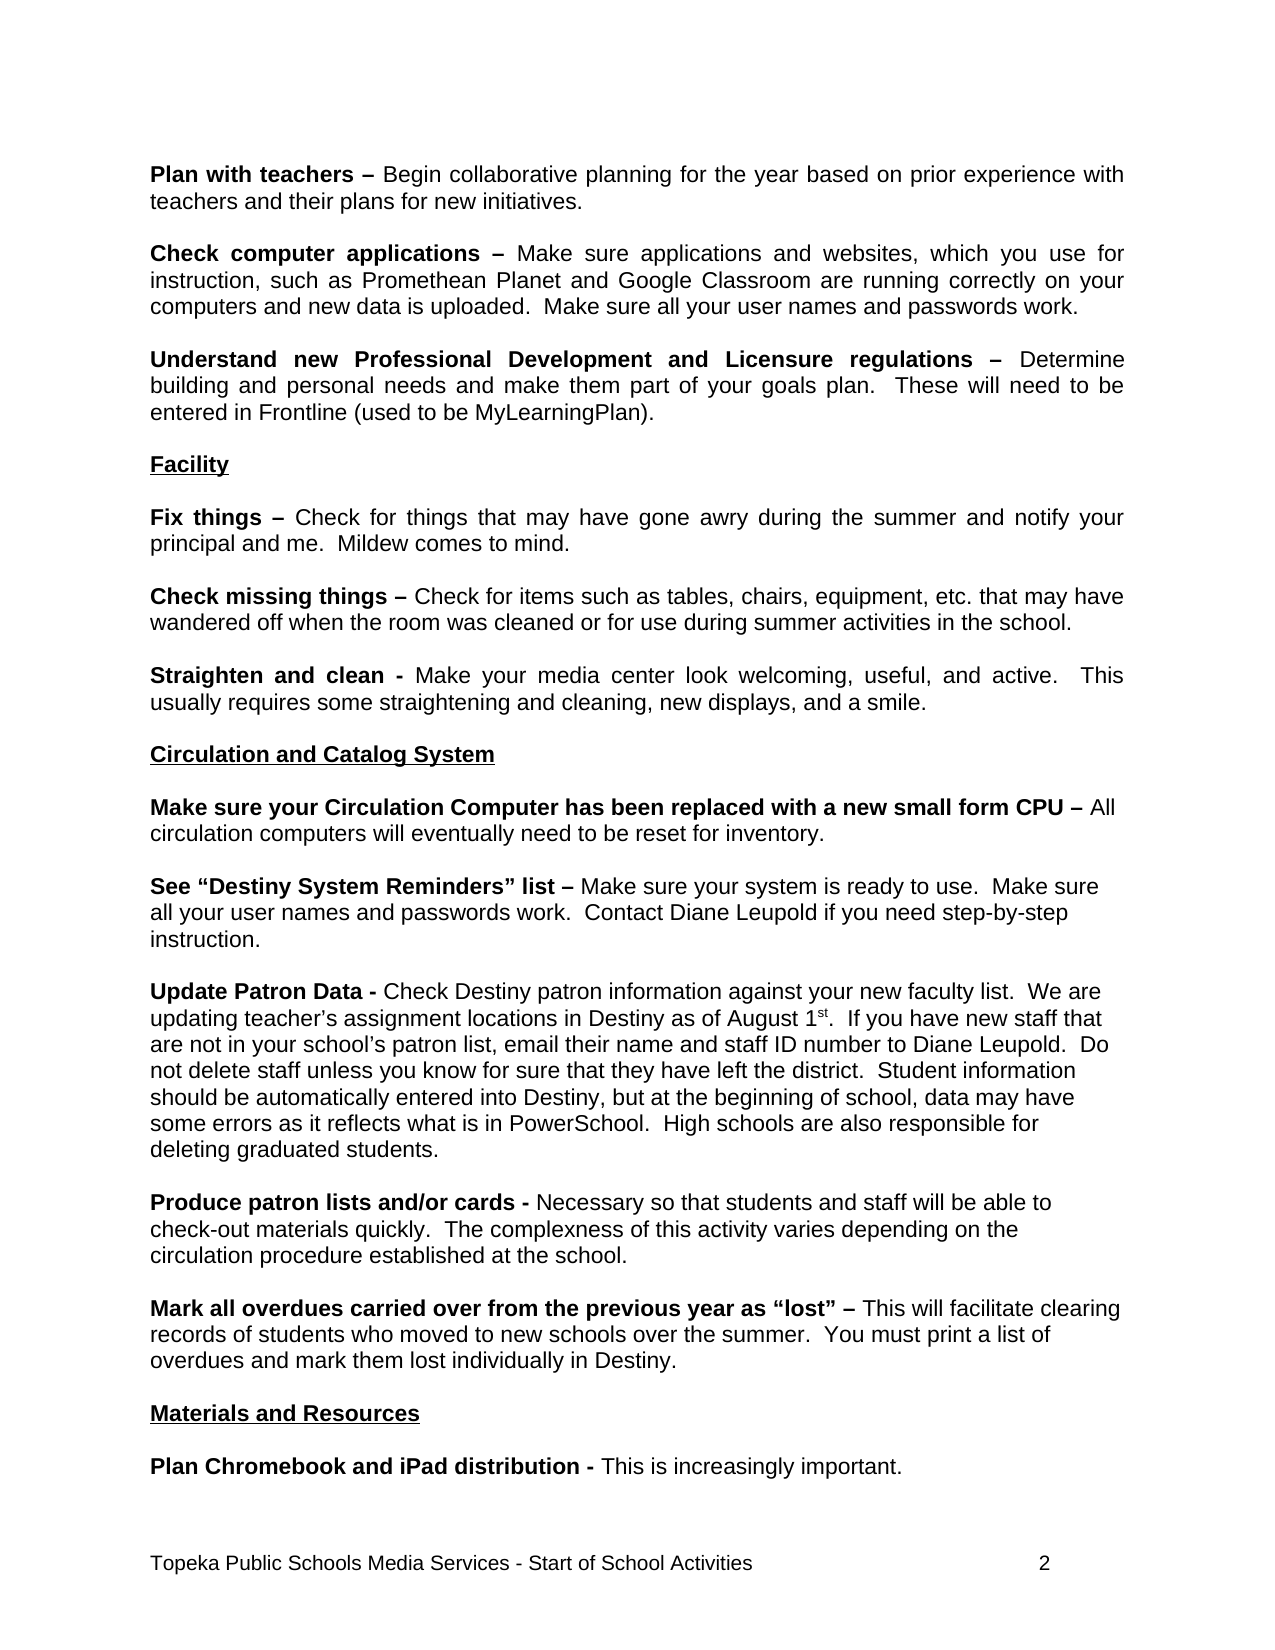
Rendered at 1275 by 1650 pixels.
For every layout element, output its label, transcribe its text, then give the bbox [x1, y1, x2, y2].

subtitle Facility [150, 451, 1125, 478]
text Update Patron Data - Check Destiny patron information against your new faculty list. We are updating teacher’s assignment locations in Destiny as of August 1st. If you have new staff that are not in your school’s patron list, email their name and staff ID number to Diane Leupold. Do not delete staff unless you know for sure that they have left the district. Student information should be automatically entered into Destiny, but at the beginning of school, data may have some errors as it reflects what is in PowerSchool. High schools are also responsible for deleting graduated students. [150, 978, 1125, 1163]
text Straighten and clean - Make your media center look welcoming, useful, and active. This usually requires some straightening and cleaning, new displays, and a smile. [150, 662, 1125, 715]
text Fix things – Check for things that may have gone awry during the summer and notify your principal and me. Mildew comes to mind. [150, 504, 1125, 557]
text See “Destiny System Reminders” list – Make sure your system is ready to use. Make sure all your user names and passwords work. Contact Diane Leupold if you need step-by-step instruction. [150, 873, 1125, 952]
subtitle Circulation and Catalog System [150, 741, 1125, 767]
text Produce patron lists and/or cards - Necessary so that students and staff will be able to check-out materials quickly. The complexness of this activity varies depending on the circulation procedure established at the school. [150, 1189, 1125, 1268]
text Check missing things – Check for items such as tables, chairs, equipment, etc. that may have wandered off when the room was cleaned or for use during summer activities in the school. [150, 583, 1125, 636]
text Plan Chromebook and iPad distribution - This is increasingly important. [150, 1453, 1125, 1479]
text Check computer applications – Make sure applications and websites, which you use for instruction, such as Promethean Planet and Google Classroom are running correctly on your computers and new data is uploaded. Make sure all your user names and passwords work. [150, 240, 1125, 319]
text Understand new Professional Development and Licensure regulations – Determine building and personal needs and make them part of your goals plan. These will need to be entered in Frontline (used to be MyLearningPlan). [150, 346, 1125, 425]
subtitle Materials and Resources [150, 1400, 1125, 1426]
text Mark all overdues carried over from the previous year as “lost” – This will facilitate clearing records of students who moved to new schools over the summer. You must print a list of overdues and mark them lost individually in Destiny. [150, 1294, 1125, 1374]
text Plan with teachers – Begin collaborative planning for the year based on prior experience with teachers and their plans for new initiatives. [150, 161, 1125, 214]
text Make sure your Circulation Computer has been replaced with a new small form CPU – All circulation computers will eventually need to be reset for inventory. [150, 794, 1125, 847]
